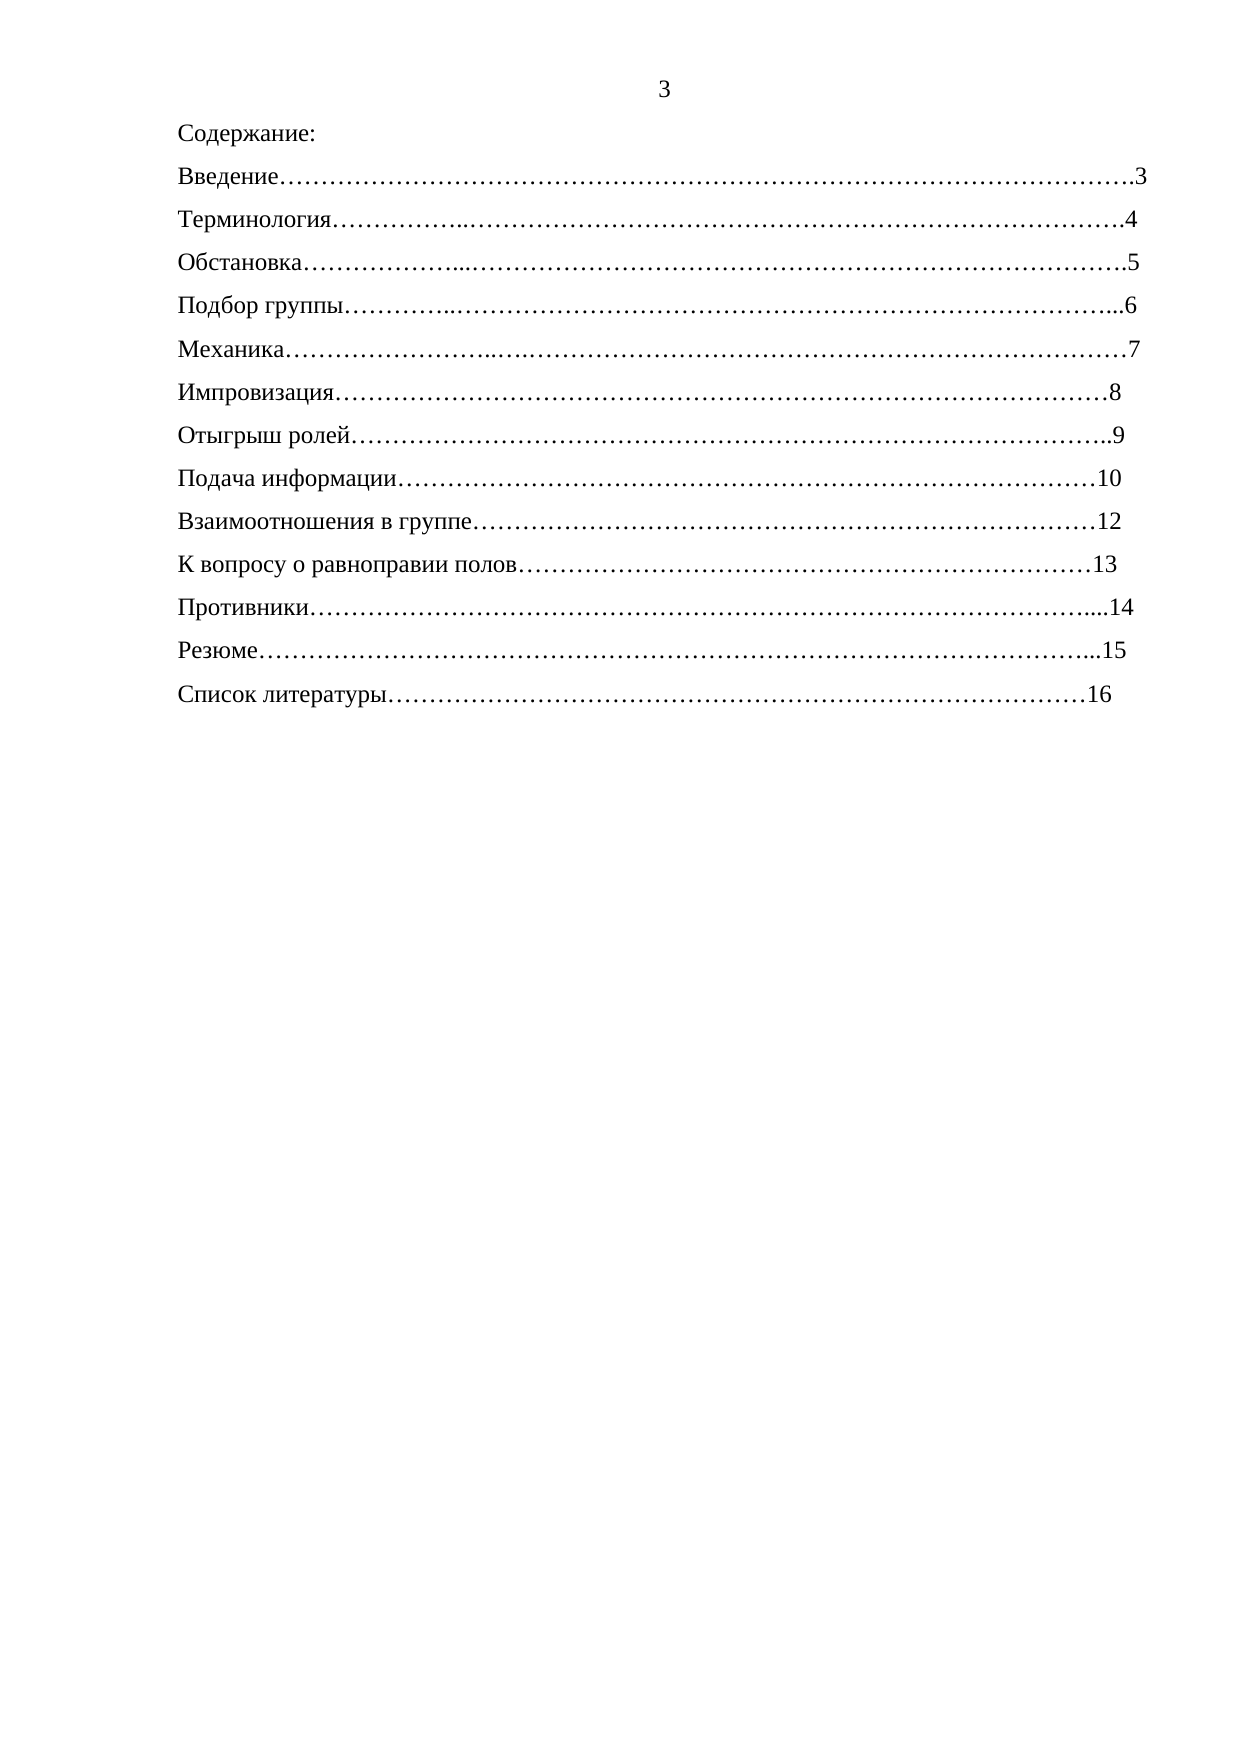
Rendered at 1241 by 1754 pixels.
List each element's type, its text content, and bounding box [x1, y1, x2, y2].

text Подача информации…………………………………………………………………………10 [177, 463, 1152, 492]
text Импровизация…………………………………………………………………………………8 [177, 377, 1152, 406]
text Противники…………………………………………………………………………………....14 [177, 592, 1152, 621]
text К вопросу о равноправии полов……………………………………………………………13 [177, 549, 1152, 578]
text Обстановка………………...…………………………………………………………………….5 [177, 247, 1152, 276]
text Отыгрыш ролей………………………………………………………………………………..9 [177, 420, 1152, 449]
text Терминология……………..…………………………………………………………………….4 [177, 204, 1152, 233]
subtitle Содержание: [177, 118, 1152, 147]
text Взаимоотношения в группе…………………………………………………………………12 [177, 506, 1152, 535]
text Подбор группы…………..……………………………………………………………………...6 [177, 291, 1152, 319]
text Резюме………………………………………………………………………………………...15 [177, 636, 1152, 664]
text Введение………………………………………………………………………………………….3 [177, 161, 1152, 190]
text Список литературы…………………………………………………………………………16 [177, 679, 1152, 707]
text Механика……………………..….………………………………………………………………7 [177, 334, 1152, 362]
